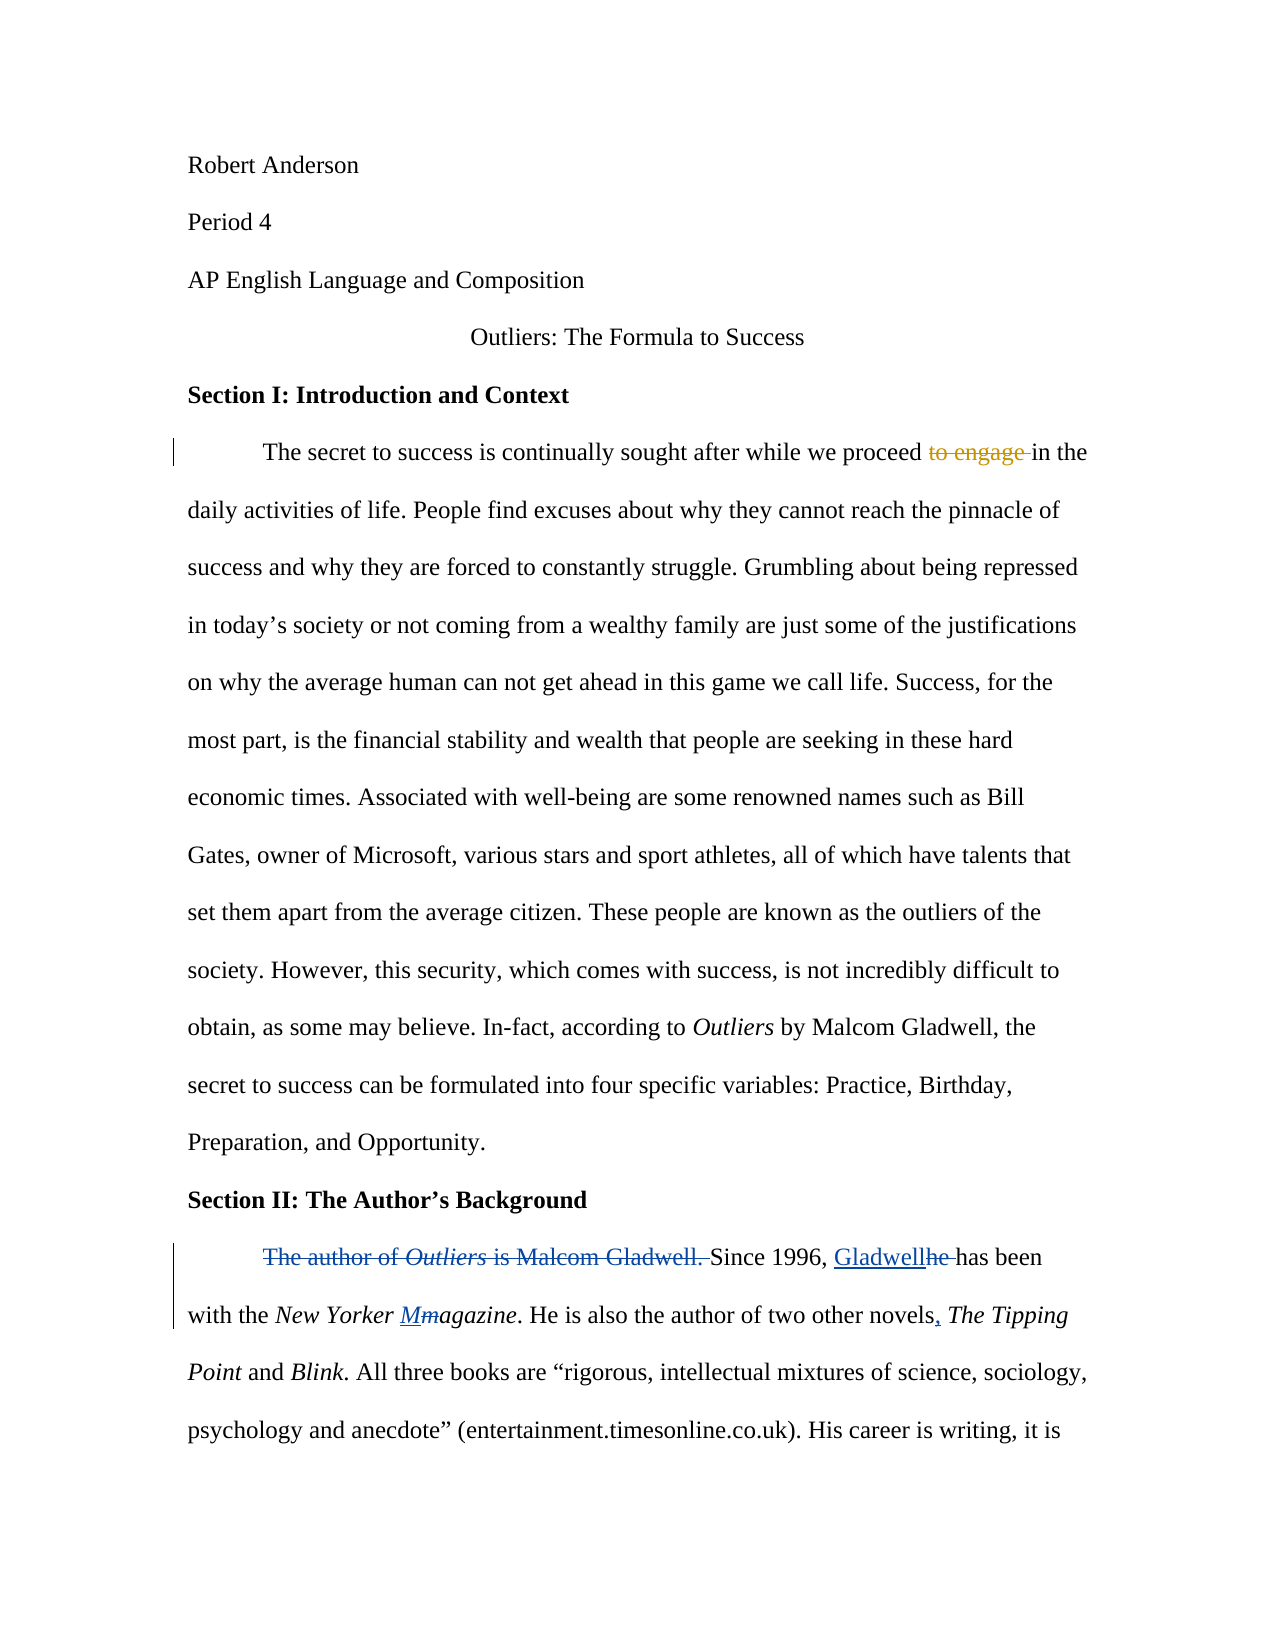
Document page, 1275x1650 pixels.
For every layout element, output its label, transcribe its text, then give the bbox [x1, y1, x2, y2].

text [187, 1242, 1087, 1444]
text Robert Anderson [187, 150, 1087, 179]
text Outliers: The Formula to Success [187, 322, 1087, 351]
text AP English Language and Composition [187, 265, 1087, 294]
text The secret to success is continually sought after while we proceed in the daily activities of life. People find excuses about why they cannot reach the pinnacle of success and why they are forced to constantly struggle. Grumbling about being repressed in today’s society or not coming from a wealthy family are just some of the justifications on why the average human can not get ahead in this game we call life. Success, for the most part, is the financial stability and wealth that people are seeking in these hard economic times. Associated with well-being are some renowned names such as Bill Gates, owner of Microsoft, various stars and sport athletes, all of which have talents that set them apart from the average citizen. These people are known as the outliers of the society. However, this security, which comes with success, is not incredibly difficult to obtain, as some may believe. In-fact, according to Outliers by Malcom Gladwell, the secret to success can be formulated into four specific variables: Practice, Birthday, Preparation, and Opportunity. [187, 437, 1087, 1156]
text Section I: Introduction and Context [187, 380, 1087, 409]
text Period 4 [187, 207, 1087, 236]
text Section II: The Author’s Background [187, 1185, 1087, 1214]
